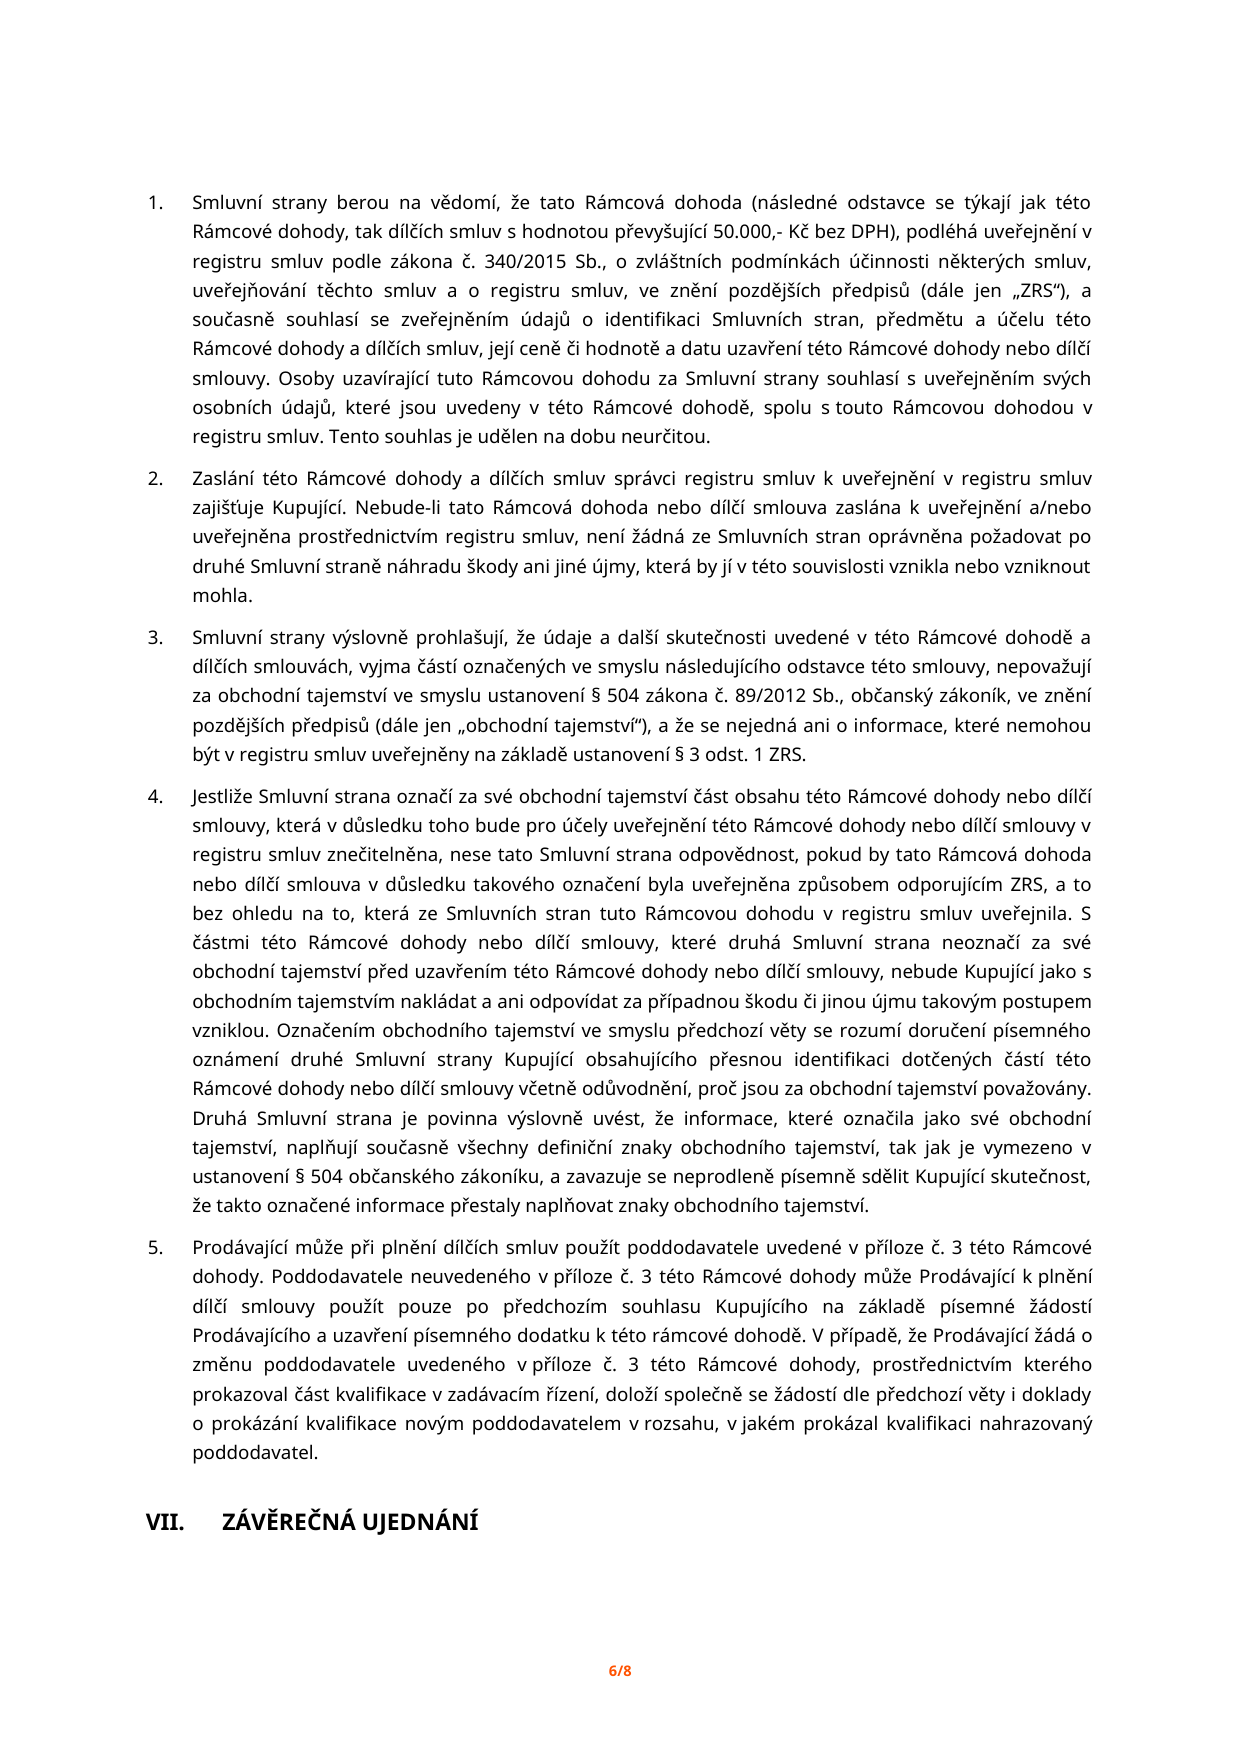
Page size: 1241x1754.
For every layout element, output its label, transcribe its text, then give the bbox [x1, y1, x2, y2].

list ZÁVĚREČNÁ UJEDNÁNÍ [185, 1506, 1093, 1537]
list Zaslání této Rámcové dohody a dílčích smluv správci registru smluv k uveřejnění v registru smluv zajišťuje Kupující. Nebude-li tato Rámcová dohoda nebo dílčí smlouva zaslána k uveřejnění a/nebo uveřejněna prostřednictvím registru smluv, není žádná ze Smluvních stran oprávněna požadovat po druhé Smluvní straně náhradu škody ani jiné újmy, která by jí v této souvislosti vznikla nebo vzniknout mohla. [148, 465, 1093, 608]
list Smluvní strany berou na vědomí, že tato Rámcová dohoda (následné odstavce se týkají jak této Rámcové dohody, tak dílčích smluv s hodnotou převyšující 50.000,- Kč bez DPH), podléhá uveřejnění v registru smluv podle zákona č. 340/2015 Sb., o zvláštních podmínkách účinnosti některých smluv, uveřejňování těchto smluv a o registru smluv, ve znění pozdějších předpisů (dále jen „ZRS“), a současně souhlasí se zveřejněním údajů o identifikaci Smluvních stran, předmětu a účelu této Rámcové dohody a dílčích smluv, její ceně či hodnotě a datu uzavření této Rámcové dohody nebo dílčí smlouvy. Osoby uzavírající tuto Rámcovou dohodu za Smluvní strany souhlasí s uveřejněním svých osobních údajů, které jsou uvedeny v této Rámcové dohodě, spolu s touto Rámcovou dohodou v registru smluv. Tento souhlas je udělen na dobu neurčitou. [148, 189, 1093, 449]
list Jestliže Smluvní strana označí za své obchodní tajemství část obsahu této Rámcové dohody nebo dílčí smlouvy, která v důsledku toho bude pro účely uveřejnění této Rámcové dohody nebo dílčí smlouvy v registru smluv znečitelněna, nese tato Smluvní strana odpovědnost, pokud by tato Rámcová dohoda nebo dílčí smlouva v důsledku takového označení byla uveřejněna způsobem odporujícím ZRS, a to bez ohledu na to, která ze Smluvních stran tuto Rámcovou dohodu v registru smluv uveřejnila. S částmi této Rámcové dohody nebo dílčí smlouvy, které druhá Smluvní strana neoznačí za své obchodní tajemství před uzavřením této Rámcové dohody nebo dílčí smlouvy, nebude Kupující jako s obchodním tajemstvím nakládat a ani odpovídat za případnou škodu či jinou újmu takovým postupem vzniklou. Označením obchodního tajemství ve smyslu předchozí věty se rozumí doručení písemného oznámení druhé Smluvní strany Kupující obsahujícího přesnou identifikaci dotčených částí této Rámcové dohody nebo dílčí smlouvy včetně odůvodnění, proč jsou za obchodní tajemství považovány. Druhá Smluvní strana je povinna výslovně uvést, že informace, které označila jako své obchodní tajemství, naplňují současně všechny definiční znaky obchodního tajemství, tak jak je vymezeno v ustanovení § 504 občanského zákoníku, a zavazuje se neprodleně písemně sdělit Kupující skutečnost, že takto označené informace přestaly naplňovat znaky obchodního tajemství. [148, 783, 1093, 1218]
list Prodávající může při plnění dílčích smluv použít poddodavatele uvedené v příloze č. 3 této Rámcové dohody. Poddodavatele neuvedeného v příloze č. 3 této Rámcové dohody může Prodávající k plnění dílčí smlouvy použít pouze po předchozím souhlasu Kupujícího na základě písemné žádostí Prodávajícího a uzavření písemného dodatku k této rámcové dohodě. V případě, že Prodávající žádá o změnu poddodavatele uvedeného v příloze č. 3 této Rámcové dohody, prostřednictvím kterého prokazoval část kvalifikace v zadávacím řízení, doloží společně se žádostí dle předchozí věty i doklady o prokázání kvalifikace novým poddodavatelem v rozsahu, v jakém prokázal kvalifikaci nahrazovaný poddodavatel. [148, 1234, 1093, 1465]
list Smluvní strany výslovně prohlašují, že údaje a další skutečnosti uvedené v této Rámcové dohodě a dílčích smlouvách, vyjma částí označených ve smyslu následujícího odstavce této smlouvy, nepovažují za obchodní tajemství ve smyslu ustanovení § 504 zákona č. 89/2012 Sb., občanský zákoník, ve znění pozdějších předpisů (dále jen „obchodní tajemství“), a že se nejedná ani o informace, které nemohou být v registru smluv uveřejněny na základě ustanovení § 3 odst. 1 ZRS. [148, 624, 1093, 767]
